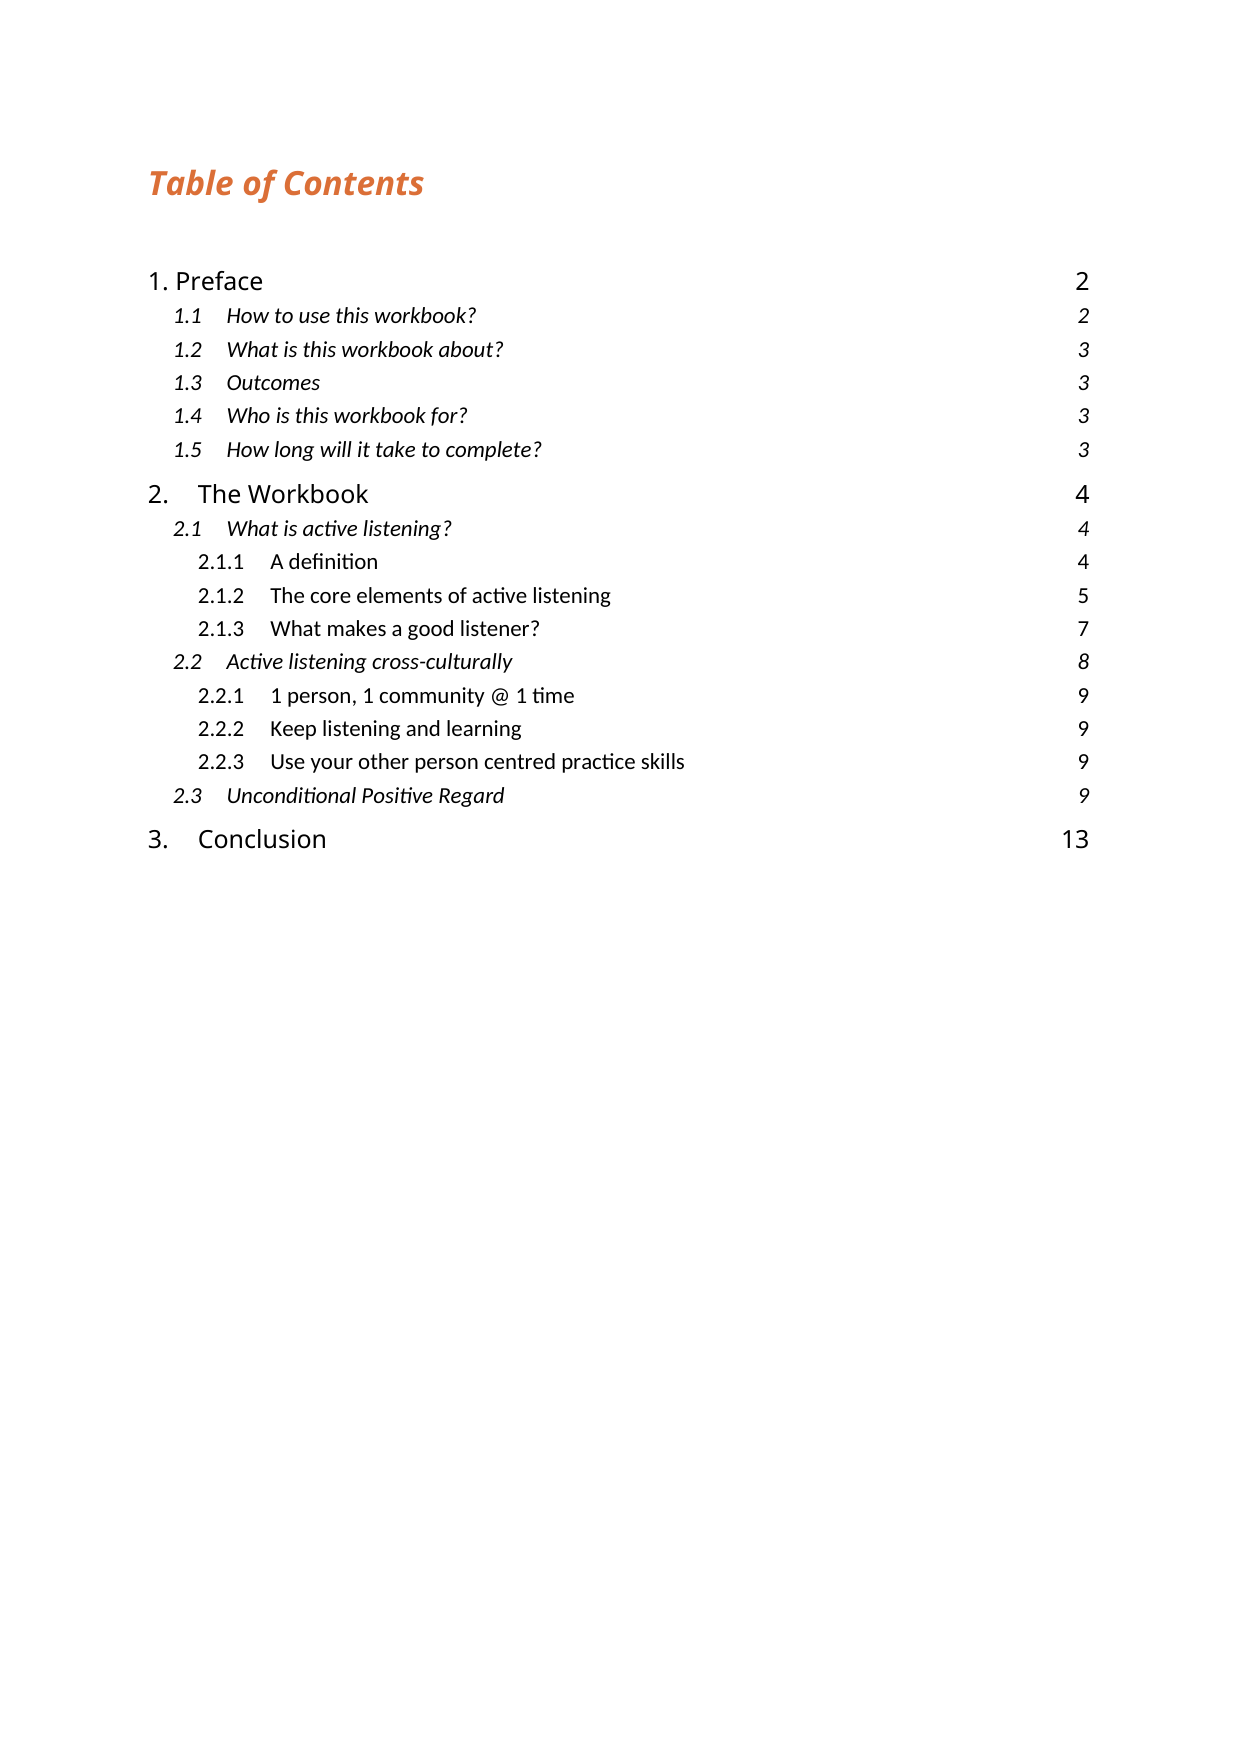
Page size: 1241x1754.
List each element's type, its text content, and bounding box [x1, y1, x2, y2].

text 2.1.3 What makes a good listener? 7 [198, 610, 1087, 643]
text 2.1.1 A definition 4 [198, 543, 1087, 576]
text 2.3 Unconditional Positive Regard 9 [173, 776, 1087, 810]
text 2.1.2 The core elements of active listening 5 [198, 576, 1087, 610]
text 2. The Workbook 4 [148, 476, 1087, 510]
text 1.3 Outcomes 3 [173, 364, 1087, 397]
text 1. Preface 2 [148, 264, 1087, 297]
text 1.2 What is this workbook about? 3 [173, 331, 1087, 364]
text 2.1 What is active listening? 4 [173, 510, 1087, 543]
text 2.2.1 1 person, 1 community @ 1 time 9 [198, 676, 1087, 710]
text 3. Conclusion 13 [148, 822, 1087, 856]
text 2.2.3 Use your other person centred practice skills 9 [198, 743, 1087, 776]
text 2.2.2 Keep listening and learning 9 [198, 710, 1087, 743]
text 1.5 How long will it take to complete? 3 [173, 431, 1087, 464]
text 2.2 Active listening cross-culturally 8 [173, 643, 1087, 676]
text 1.4 Who is this workbook for? 3 [173, 397, 1087, 431]
subtitle Table of Contents [148, 160, 1087, 206]
text 1.1 How to use this workbook? 2 [173, 297, 1087, 331]
